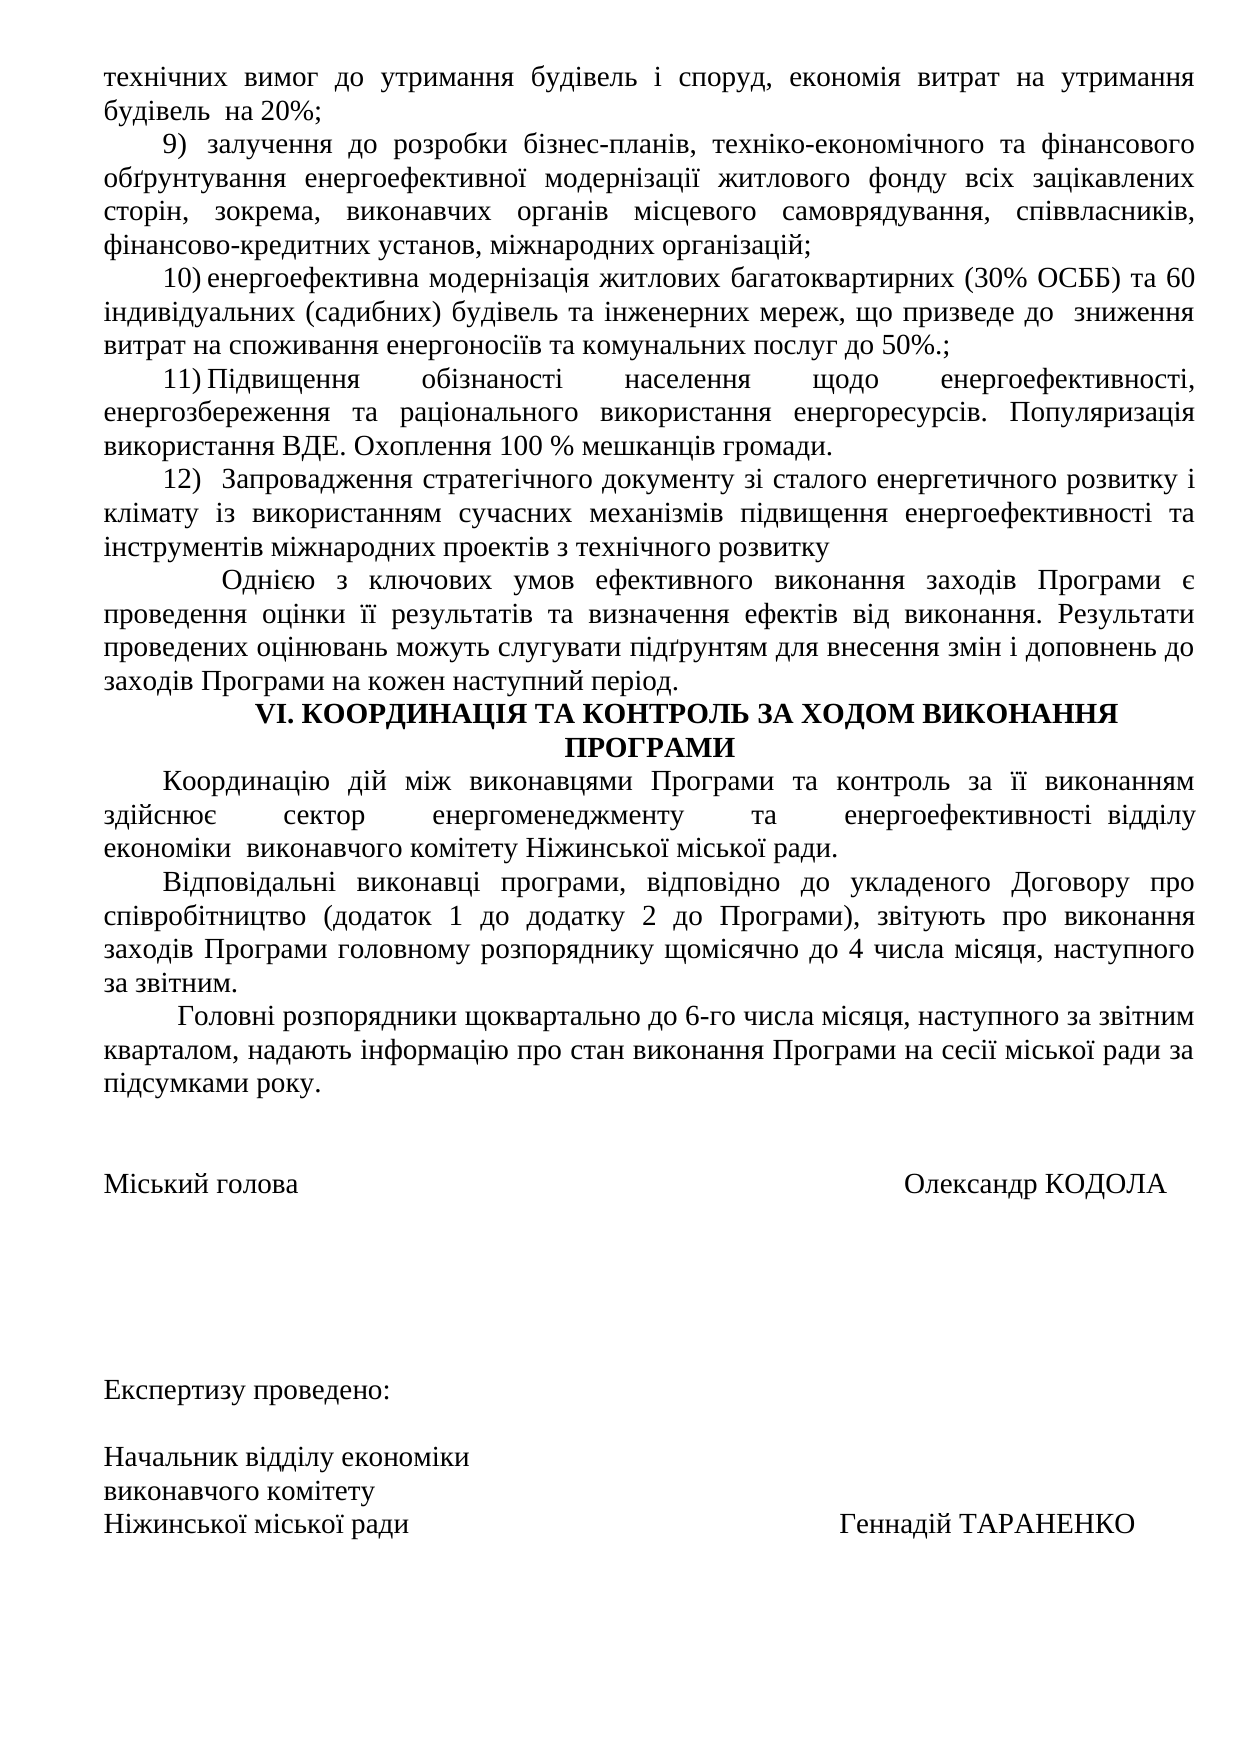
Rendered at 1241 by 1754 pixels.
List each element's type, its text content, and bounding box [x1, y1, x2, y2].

text VI. КООРДИНАЦІЯ ТА КОНТРОЛЬ ЗА ХОДОМ ВИКОНАННЯ ПРОГРАМИ [103, 696, 1196, 763]
text Міський голова Олександр КОДОЛА [103, 1166, 1196, 1199]
list залучення до розробки бізнес-планів, техніко-економічного та фінансового обґрунтування енергоефективної модернізації житлового фонду всіх зацікавлених сторін, зокрема, виконавчих органів місцевого самоврядування, співвласників, фінансово-кредитних установ, міжнародних організацій; [103, 126, 1196, 260]
text Головні розпорядники щоквартально до 6-го числа місяця, наступного за звітним кварталом, надають інформацію про стан виконання Програми на сесії міської ради за підсумками року. [103, 998, 1196, 1099]
list Запровадження стратегічного документу зі сталого енергетичного розвитку і клімату із використанням сучасних механізмів підвищення енергоефективності та інструментів міжнародних проектів з технічного розвитку [103, 462, 1196, 562]
text Відповідальні виконавці програми, відповідно до укладеного Договору про співробітництво (додаток 1 до додатку 2 до Програми), звітують про виконання заходів Програми головному розпоряднику щомісячно до 4 числа місяця, наступного за звітним. [103, 864, 1196, 998]
text Ніжинської міської ради Геннадій ТАРАНЕНКО [103, 1506, 1196, 1540]
text виконавчого комітету [103, 1473, 1196, 1506]
list Підвищення обізнаності населення щодо енергоефективності, енергозбереження та раціонального використання енергоресурсів. Популяризація використання ВДЕ. Охоплення 100 % мешканців громади. [103, 361, 1196, 462]
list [103, 59, 1196, 126]
text Однією з ключових умов ефективного виконання заходів Програми є проведення оцінки її результатів та визначення ефектів від виконання. Результати проведених оцінювань можуть слугувати підґрунтям для внесення змін і доповнень до заходів Програми на кожен наступний період. [103, 562, 1196, 696]
text Координацію дій між виконавцями Програми та контроль за її виконанням здійснює сектор енергоменеджменту та енергоефективності відділу економіки виконавчого комітету Ніжинської міської ради. [103, 763, 1196, 864]
list енергоефективна модернізація житлових багатоквартирних (30% ОСББ) та 60 індивідуальних (садибних) будівель та інженерних мереж, що призведе до зниження витрат на споживання енергоносіїв та комунальних послуг до 50%.; [103, 260, 1196, 361]
text Експертизу проведено: [103, 1372, 1196, 1406]
text Начальник відділу економіки [103, 1439, 1196, 1473]
